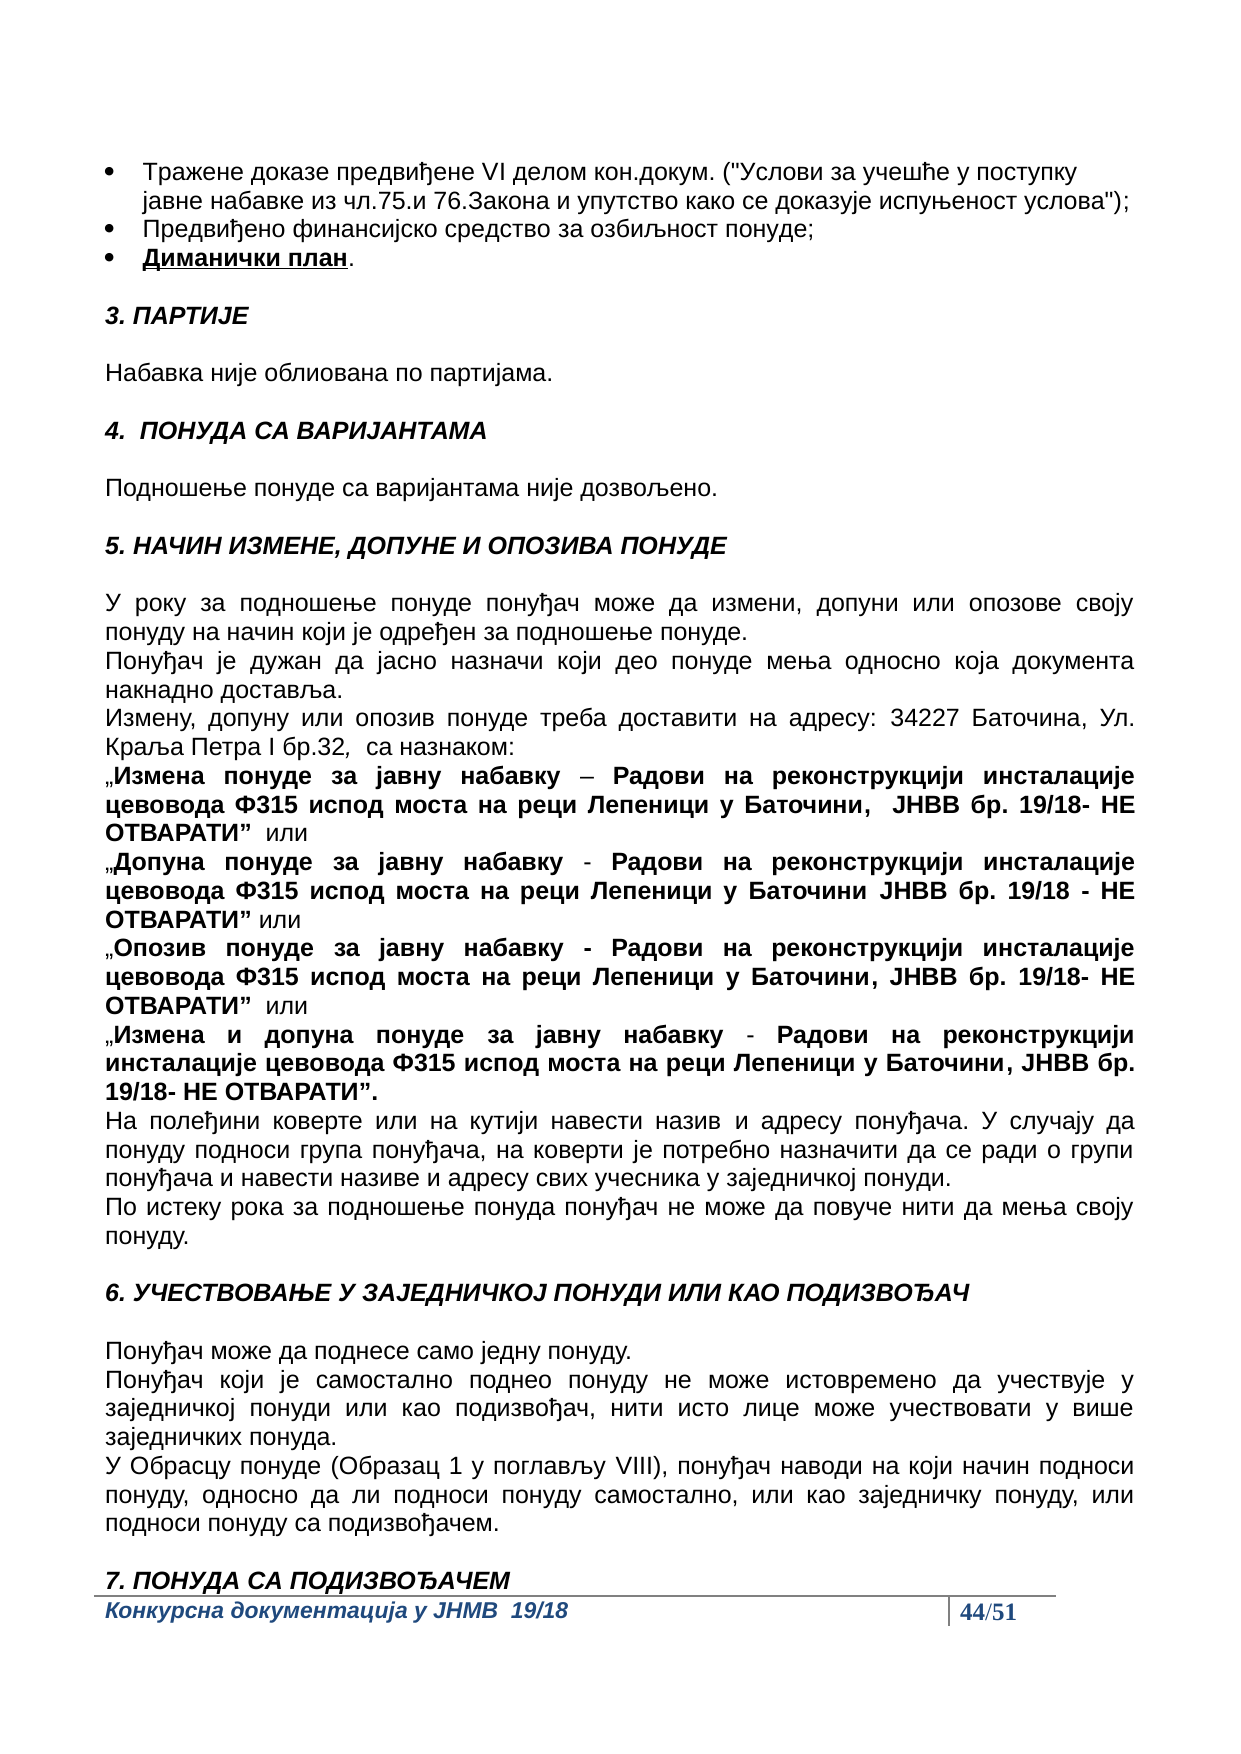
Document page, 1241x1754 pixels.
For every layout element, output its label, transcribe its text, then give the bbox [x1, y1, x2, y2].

text Понуђач може да поднесе само једну понуду. [105, 1336, 1135, 1364]
text На полеђини коверте или на кутији навести назив и адресу понуђача. У случају да понуду подноси група понуђача, на коверти је потребно назначити да се ради о групи понуђача и навести називе и адресу свих учесника у заједничкој понуди. [105, 1106, 1135, 1192]
text 6. УЧЕСТВОВАЊЕ У ЗАЈЕДНИЧКОЈ ПОНУДИ ИЛИ КАО ПОДИЗВОЂАЧ [105, 1278, 1135, 1307]
text 3. ПАРТИЈЕ [105, 301, 1135, 329]
text „Опозив понуде за јавну набавку - Радови на реконструкцији инсталације цевовода Ф315 испод моста на реци Лепеници у Баточини, ЈНВВ бр. 19/18- НЕ ОТВАРАТИ” или [105, 933, 1135, 1019]
text Набавка није облиована по партијама. [105, 358, 1135, 387]
text У Обрасцу понуде (Образац 1 у поглављу VIII), понуђач наводи на који начин подноси понуду, односно да ли подноси понуду самостално, или као заједничку понуду, или подноси понуду са подизвођачем. [105, 1451, 1135, 1537]
text 4. ПОНУДА СА ВАРИЈАНТАМА [105, 416, 1135, 444]
list Диманички план. [105, 243, 1135, 272]
text „Допуна понуде за јавну набавку - Радови на реконструкцији инсталације цевовода Ф315 испод моста на реци Лепеници у Баточини ЈНВВ бр. 19/18 - НЕ ОТВАРАТИ” или [105, 847, 1135, 933]
text „Измена понуде за јавну набавку – Радови на реконструкцији инсталације цевовода Ф315 испод моста на реци Лепеници у Баточини, ЈНВВ бр. 19/18- НЕ ОТВАРАТИ” или [105, 761, 1135, 847]
text По истеку рока за подношење понуда понуђач не може да повуче нити да мења своју понуду. [105, 1192, 1135, 1249]
list Предвиђено финансијско средство за озбиљност понуде; [105, 214, 1135, 243]
text 5. НАЧИН ИЗМЕНЕ, ДОПУНЕ И ОПОЗИВА ПОНУДЕ [105, 531, 1135, 559]
text „Измена и допуна понуде за јавну набавку - Радови на реконструкцији инсталације цевовода Ф315 испод моста на реци Лепеници у Баточини, ЈНВВ бр. 19/18- НЕ ОТВАРАТИ”. [105, 1019, 1135, 1106]
text Понуђач је дужан да јасно назначи који део понуде мења односно која документа накнадно доставља. [105, 646, 1135, 703]
text 7. ПОНУДА СА ПОДИЗВОЂАЧЕМ [105, 1566, 1135, 1594]
text Измену, допуну или опозив понуде треба доставити на адресу: 34227 Баточина, Ул. Краља Петра I бр.32, са назнаком: [105, 703, 1135, 761]
list Тражене доказе предвиђене VI делом кон.докум. ("Услови за учешће у поступку јавне набавке из чл.75.и 76.Закона и упутство како се доказује испуњеност услова"); [105, 157, 1135, 214]
text Понуђач који је самостално поднео понуду не може истовремено да учествује у заједничкој понуди или као подизвођач, нити исто лице може учествовати у више заједничких понуда. [105, 1364, 1135, 1451]
text У року за подношење понуде понуђач може да измени, допуни или опозове своју понуду на начин који је одређен за подношење понуде. [105, 588, 1135, 646]
text Подношење понуде са варијантама није дозвољено. [105, 473, 1135, 502]
